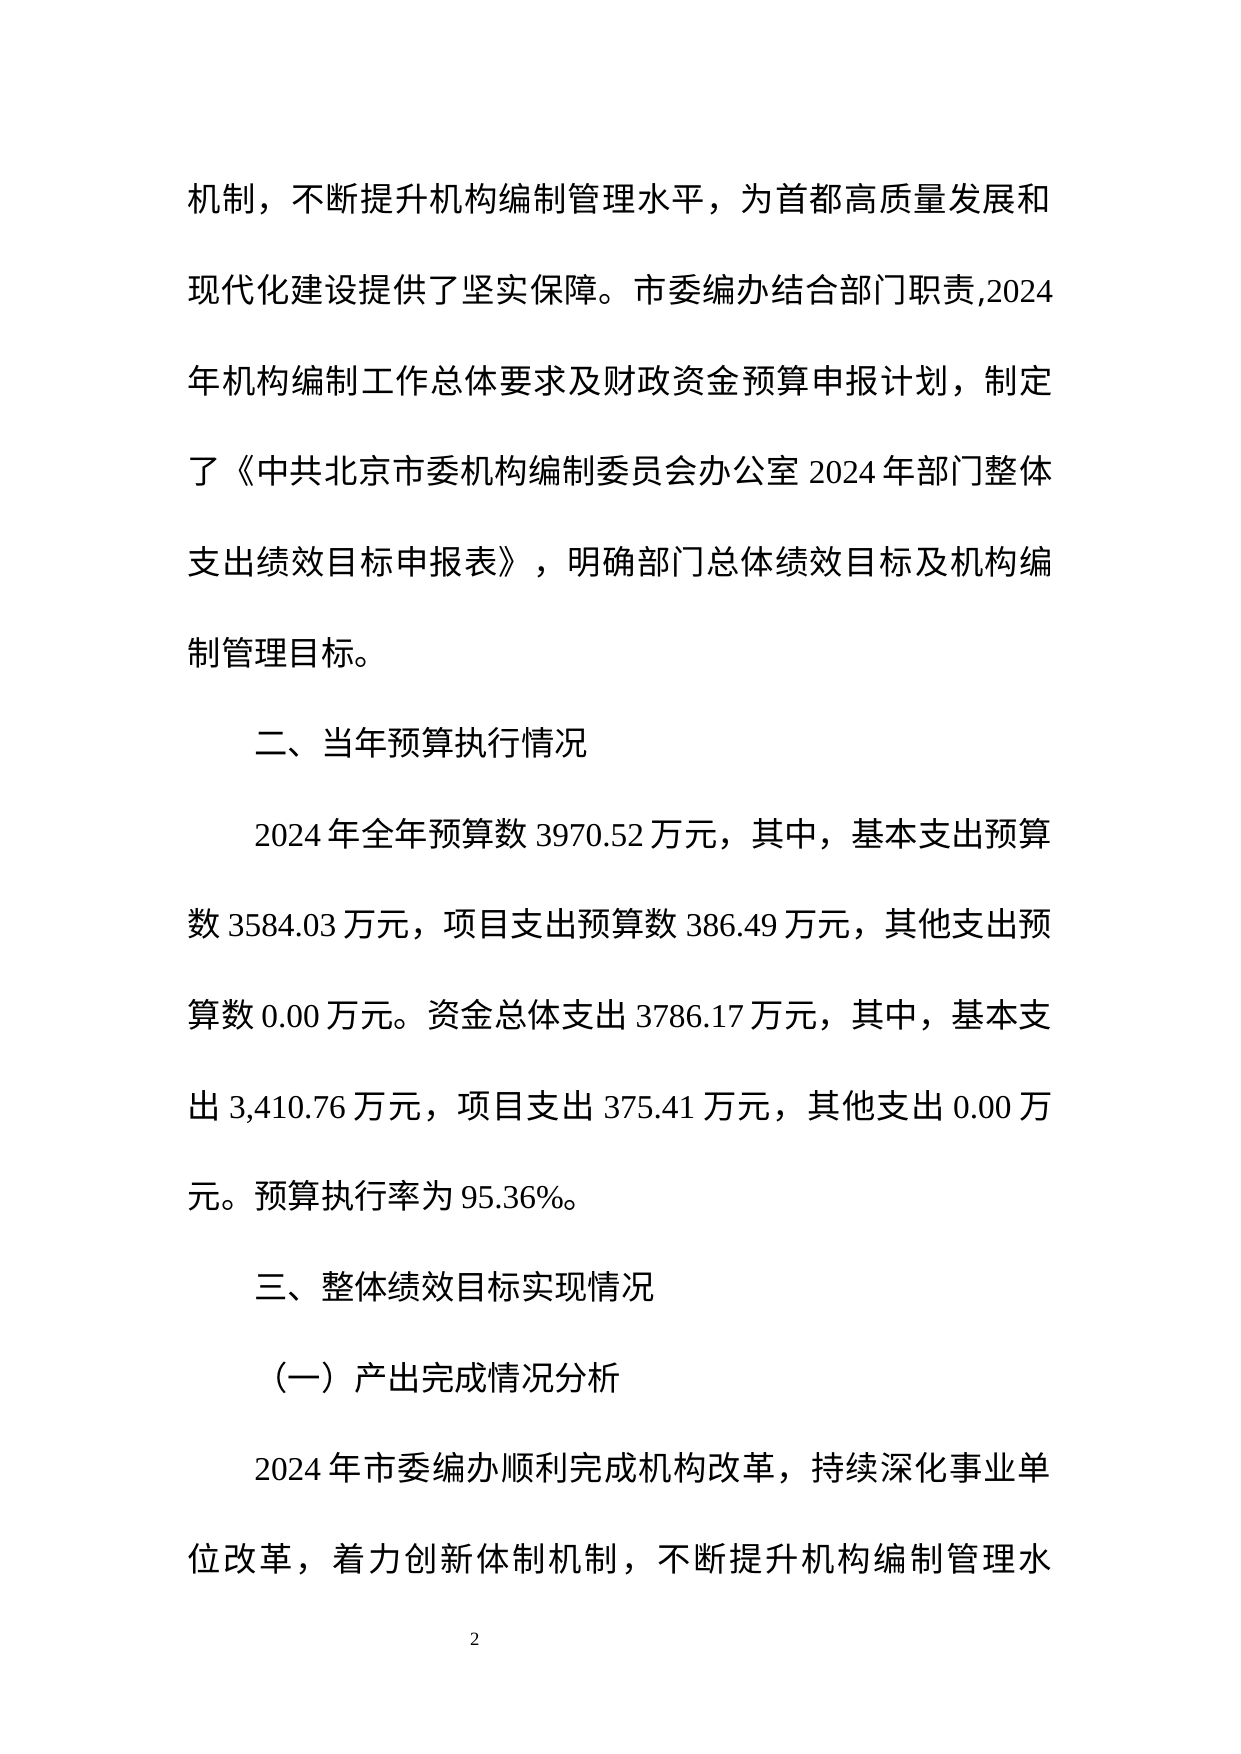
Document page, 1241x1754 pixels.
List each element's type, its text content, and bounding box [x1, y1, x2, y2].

subtitle （一）产出完成情况分析 [187, 1330, 1053, 1421]
subtitle 三、整体绩效目标实现情况 [187, 1239, 1053, 1330]
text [187, 152, 1053, 696]
text 2024年全年预算数3970.52万元，其中，基本支出预算数3584.03万元，项目支出预算数386.49万元，其他支出预算数0.00万元。资金总体支出3786.17万元，其中，基本支出3,410.76万元，项目支出375.41万元，其他支出0.00万元。预算执行率为95.36%。 [187, 786, 1053, 1239]
subtitle 二、当年预算执行情况 [187, 696, 1053, 786]
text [187, 1421, 1053, 1602]
